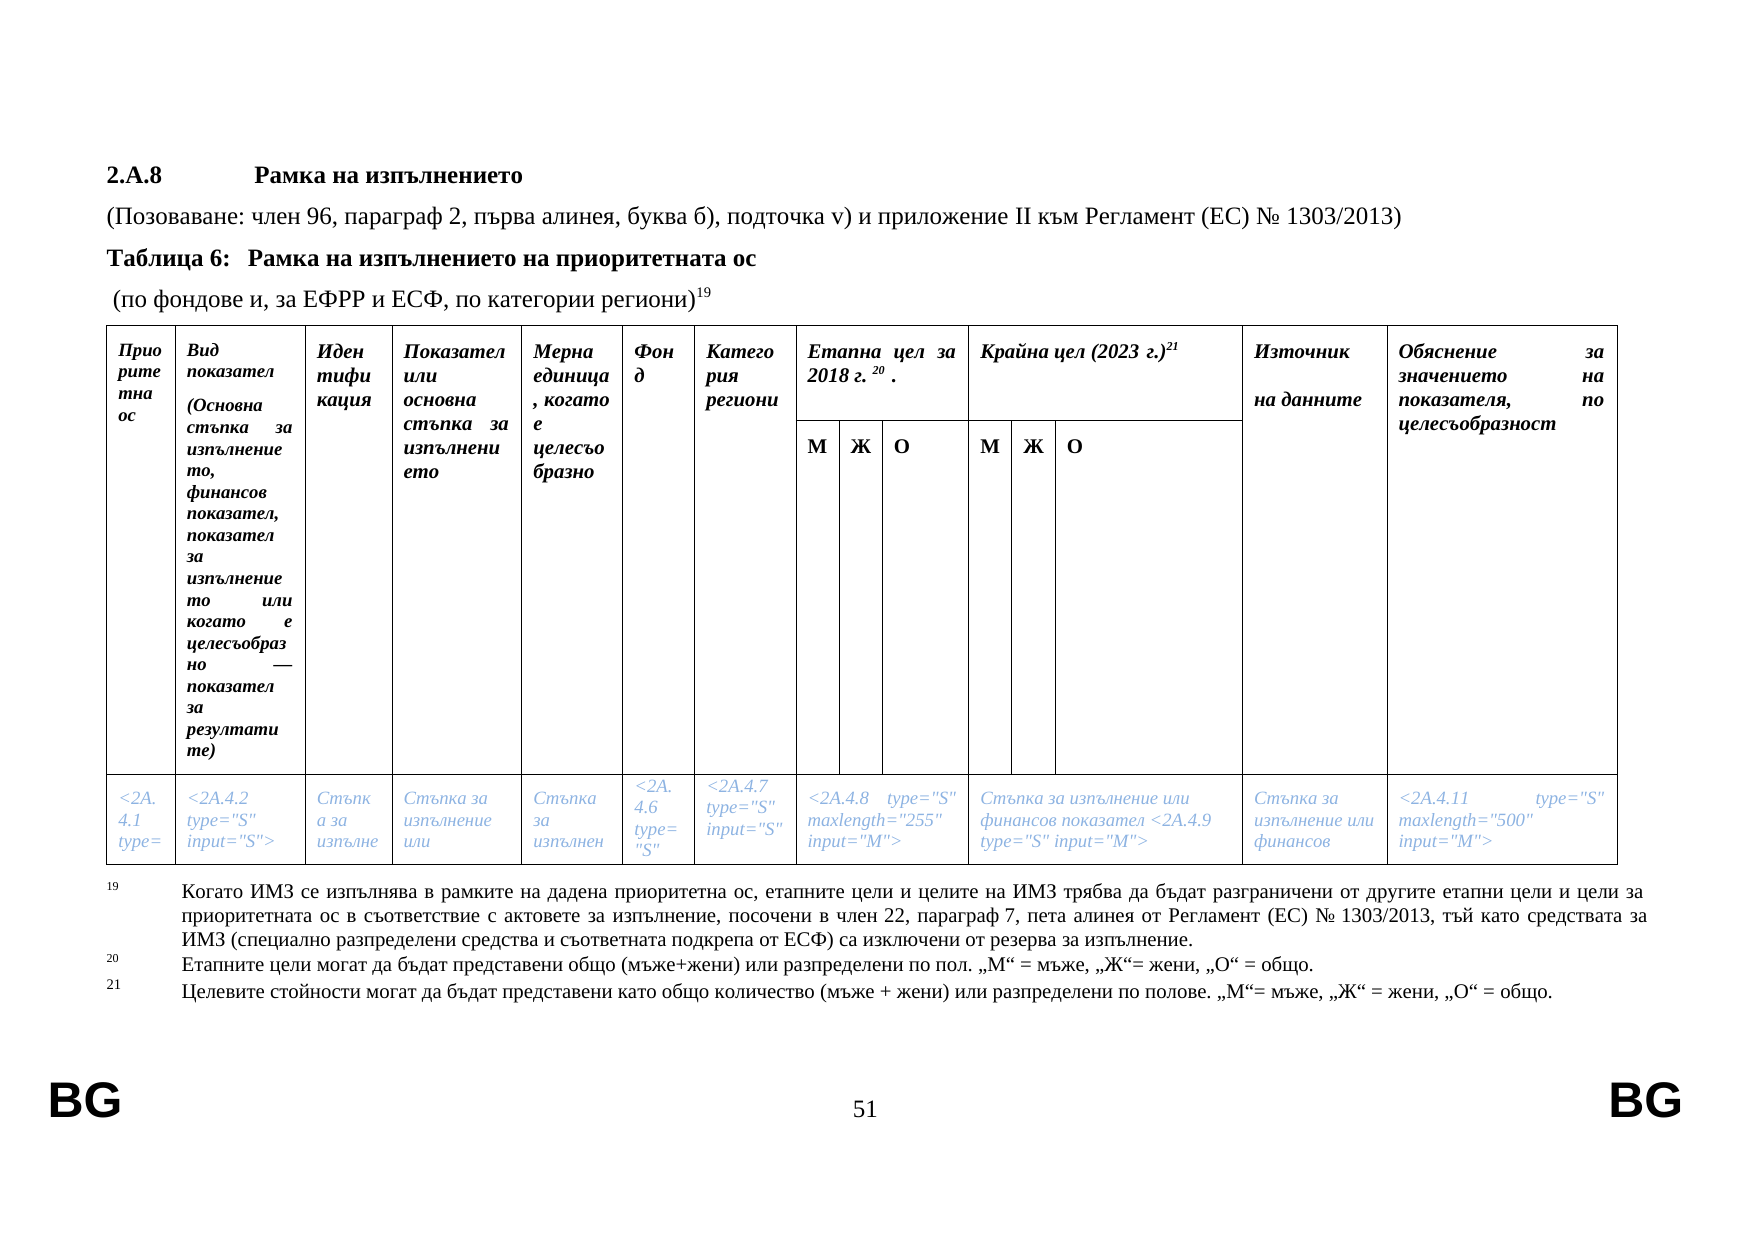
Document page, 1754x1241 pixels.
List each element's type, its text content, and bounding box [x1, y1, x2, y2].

table_cell Стъпка за изпълнение или финансов показател <2A.4.4 type="S" maxlength="255" input="M"> Изпълнение или резултат <2A.4.4 type="S" input="G" or “M”> [393, 775, 521, 864]
table_cell <2A.4.6 type="S" input="S"> [623, 775, 694, 864]
table_cell Ж [840, 421, 882, 773]
table_cell О [883, 421, 968, 773]
table_header Крайна цел (2023 г.) [969, 326, 1242, 420]
table_cell <2A.4.2 type="S" input="S"> [176, 775, 305, 864]
table_header Показател или основна стъпка за изпълнението [393, 326, 521, 773]
table_cell Стъпка за изпълнение или финансов показател <2A.4.10 type="S" maxlength="200" input="M"> Изпълнение или резултат <2A.4.10 type="S" input=“M”> [1243, 775, 1387, 864]
table_header Категория региони [695, 326, 796, 773]
table_cell М [969, 421, 1011, 773]
text (Позоваване: член 96, параграф 2, първа алинея, буква б), подточка v) и приложение II към Регламент (EС) № 1303/2013) [106, 201, 1648, 230]
table_header Фонд [623, 326, 694, 773]
table_header Мерна единица, когато е целесъобразно [522, 326, 622, 773]
table_cell М [797, 421, 839, 773]
table_header Вид показател (Основна стъпка за изпълнението, финансов показател, показател за изпълнението или когато е целесъобразно — показател за резултатите) [176, 326, 305, 773]
table_cell Стъпка за изпълнение или финансов показател <2A.4.9 type="S" input="M"> Изпълнение или резултат <2A.4.8 type="S" input="M"> [969, 775, 1242, 864]
text 2.А.8 Рамка на изпълнението [106, 160, 1648, 189]
table_header Приоритетна ос [107, 326, 175, 773]
table_cell О [1056, 421, 1242, 773]
table_header Източник на данните [1243, 326, 1387, 773]
table_cell <2A.4.11 type="S" maxlength="500" input="M"> [1388, 775, 1617, 864]
table_cell Ж [1012, 421, 1055, 773]
table_header Етапна цел за 2018 г. . [797, 326, 968, 420]
table_cell <2A.4.7 type="S" input="S"> [695, 775, 796, 864]
table_cell <2A.4.8 type="S" maxlength="255" input="M"> [797, 775, 968, 864]
table_cell Стъпка за изпълнение или финансов показател<2A.4.5 type="S" input="M"> Изпълнение или резултат<2A.4.5 type="S" input="G" or “M”> [522, 775, 622, 864]
table_header Идентификация [306, 326, 392, 773]
table_cell <2A.4.1 type="S" input="S"> [107, 775, 175, 864]
title (по фондове и, за ЕФРР и ЕСФ, по категории региони) [106, 284, 1648, 313]
table_header Обяснение за значението на показателя, по целесъобразност [1388, 326, 1617, 773]
text Таблица 6: Рамка на изпълнението на приоритетната ос [106, 243, 1648, 271]
